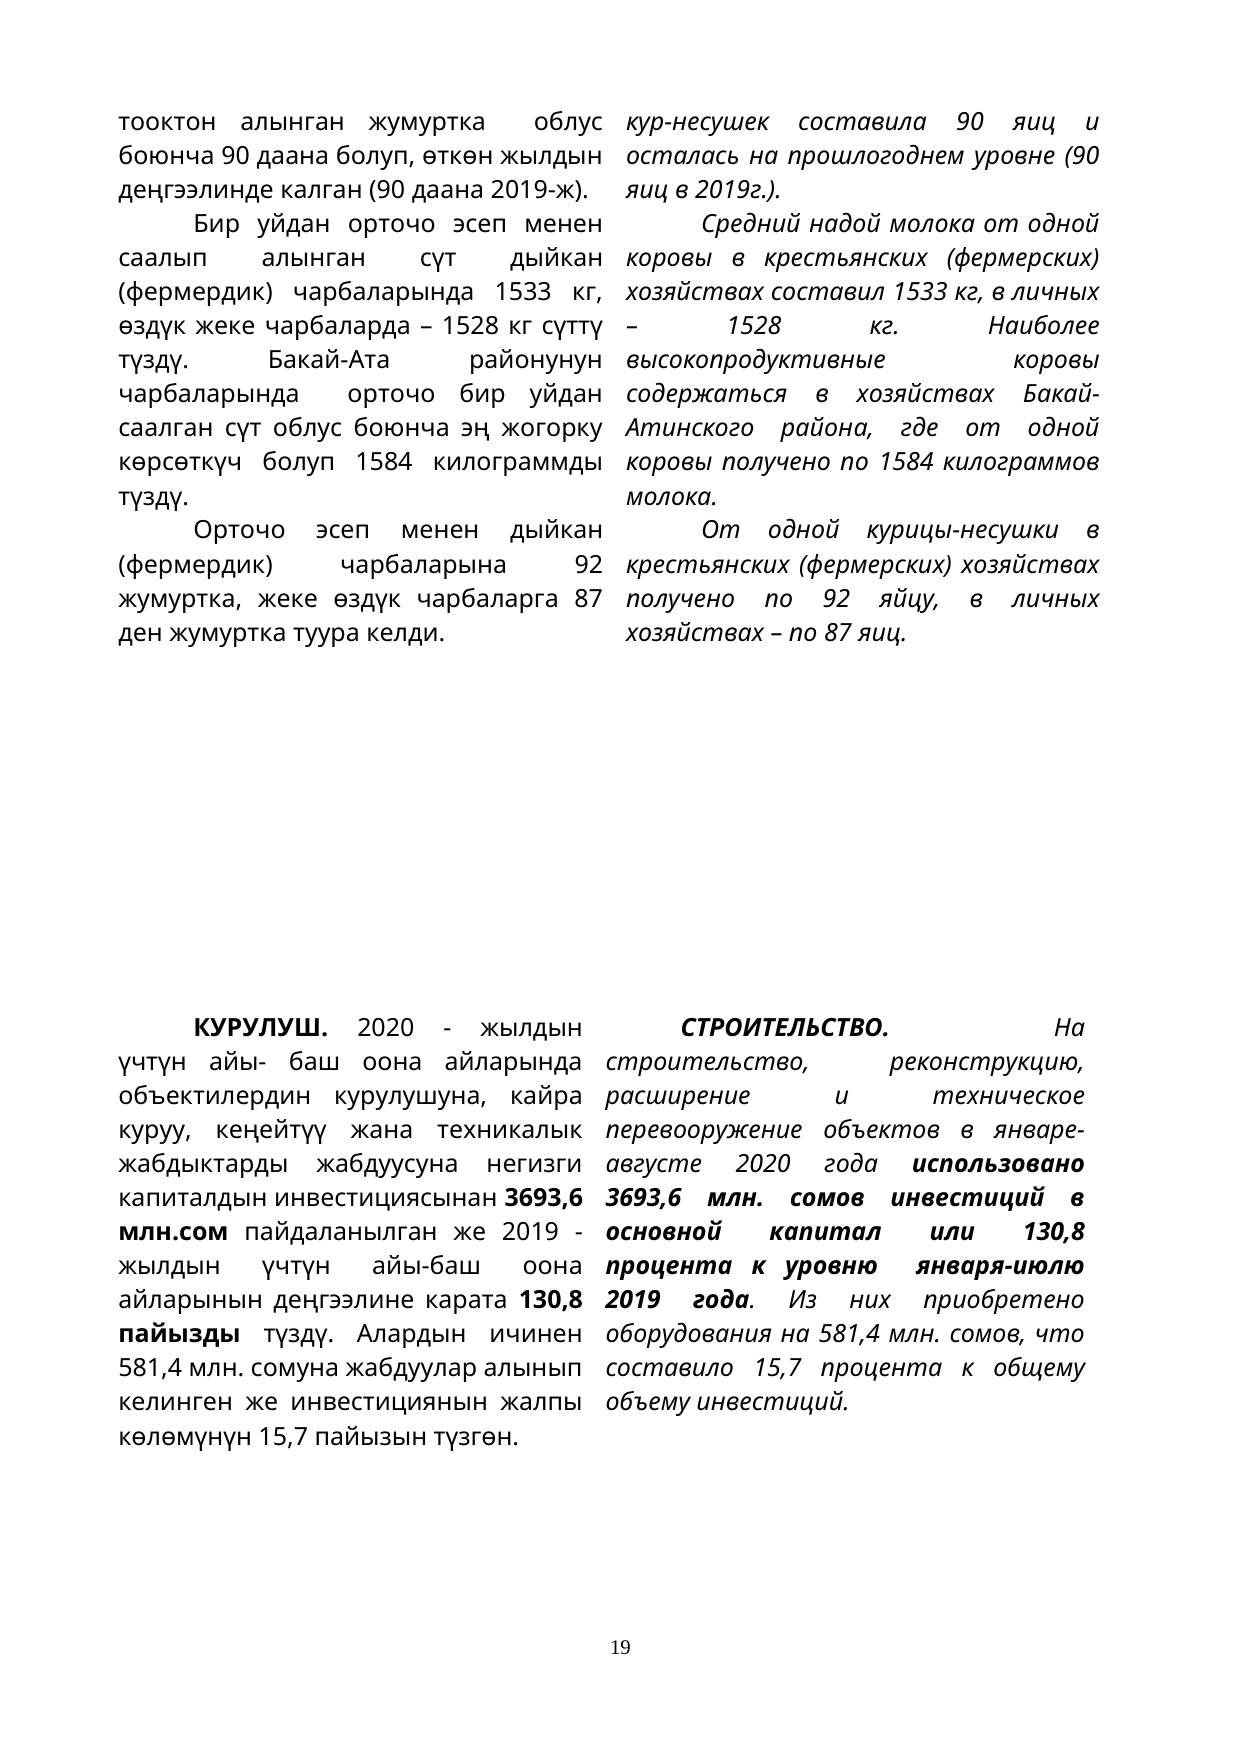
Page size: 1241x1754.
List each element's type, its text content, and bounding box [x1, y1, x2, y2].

table_header КУРУЛУШ. 2020 - жылдын үчтүн айы- баш оона айларында объектилердин курулушуна, кайра куруу, кеңейтүү жана техникалык жабдыктарды жабдуусуна негизги капиталдын инвестициясынан 3693,6 млн.сом пайдаланылган же 2019 - жылдын үчтүн айы-баш оона айларынын деңгээлине карата 130,8 пайызды түздү. Алардын ичинен 581,4 млн. сомуна жабдуулар алынып келинген же инвестициянын жалпы көлөмүнүн 15,7 пайызын түзгөн. [107, 1009, 594, 1452]
table_cell Бир уйдан орточо эсеп менен саалып алынган сүт дыйкан (фермердик) чарбаларында 1533 кг, өздүк жеке чарбаларда – 1528 кг сүттү түздү. Бакай-Ата районунун чарбаларында орточо бир уйдан саалган сүт облус боюнча эң жогорку көрсөткүч болуп 1584 килограммды түздү. [107, 206, 614, 512]
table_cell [107, 104, 614, 206]
table_header СТРОИТЕЛЬСТВО. На строительство, реконструкцию, расширение и техническое перевооружение объектов в январе-августе 2020 года использовано 3693,6 млн. сомов инвестиций в основной капитал или 130,8 процента к уровню января-июлю 2019 года. Из них приобретено оборудования на 581,4 млн. сомов, что составило 15,7 процента к общему объему инвестиций. [594, 1009, 1096, 1452]
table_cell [615, 104, 1111, 206]
table_cell От одной курицы-несушки в крестьянских (фермерских) хозяйствах получено по 92 яйцу, в личных хозяйствах – по 87 яиц. [615, 512, 1111, 648]
table_cell Орточо эсеп менен дыйкан (фермердик) чарбаларына 92 жумуртка, жеке өздүк чарбаларга 87 ден жумуртка туура келди. [107, 512, 614, 648]
table_cell Средний надой молока от одной коровы в крестьянских (фермерских) хозяйствах составил 1533 кг, в личных – 1528 кг. Наиболее высокопродуктивные коровы содержаться в хозяйствах Бакай-Атинского района, где от одной коровы получено по 1584 килограммов молока. [615, 206, 1111, 512]
